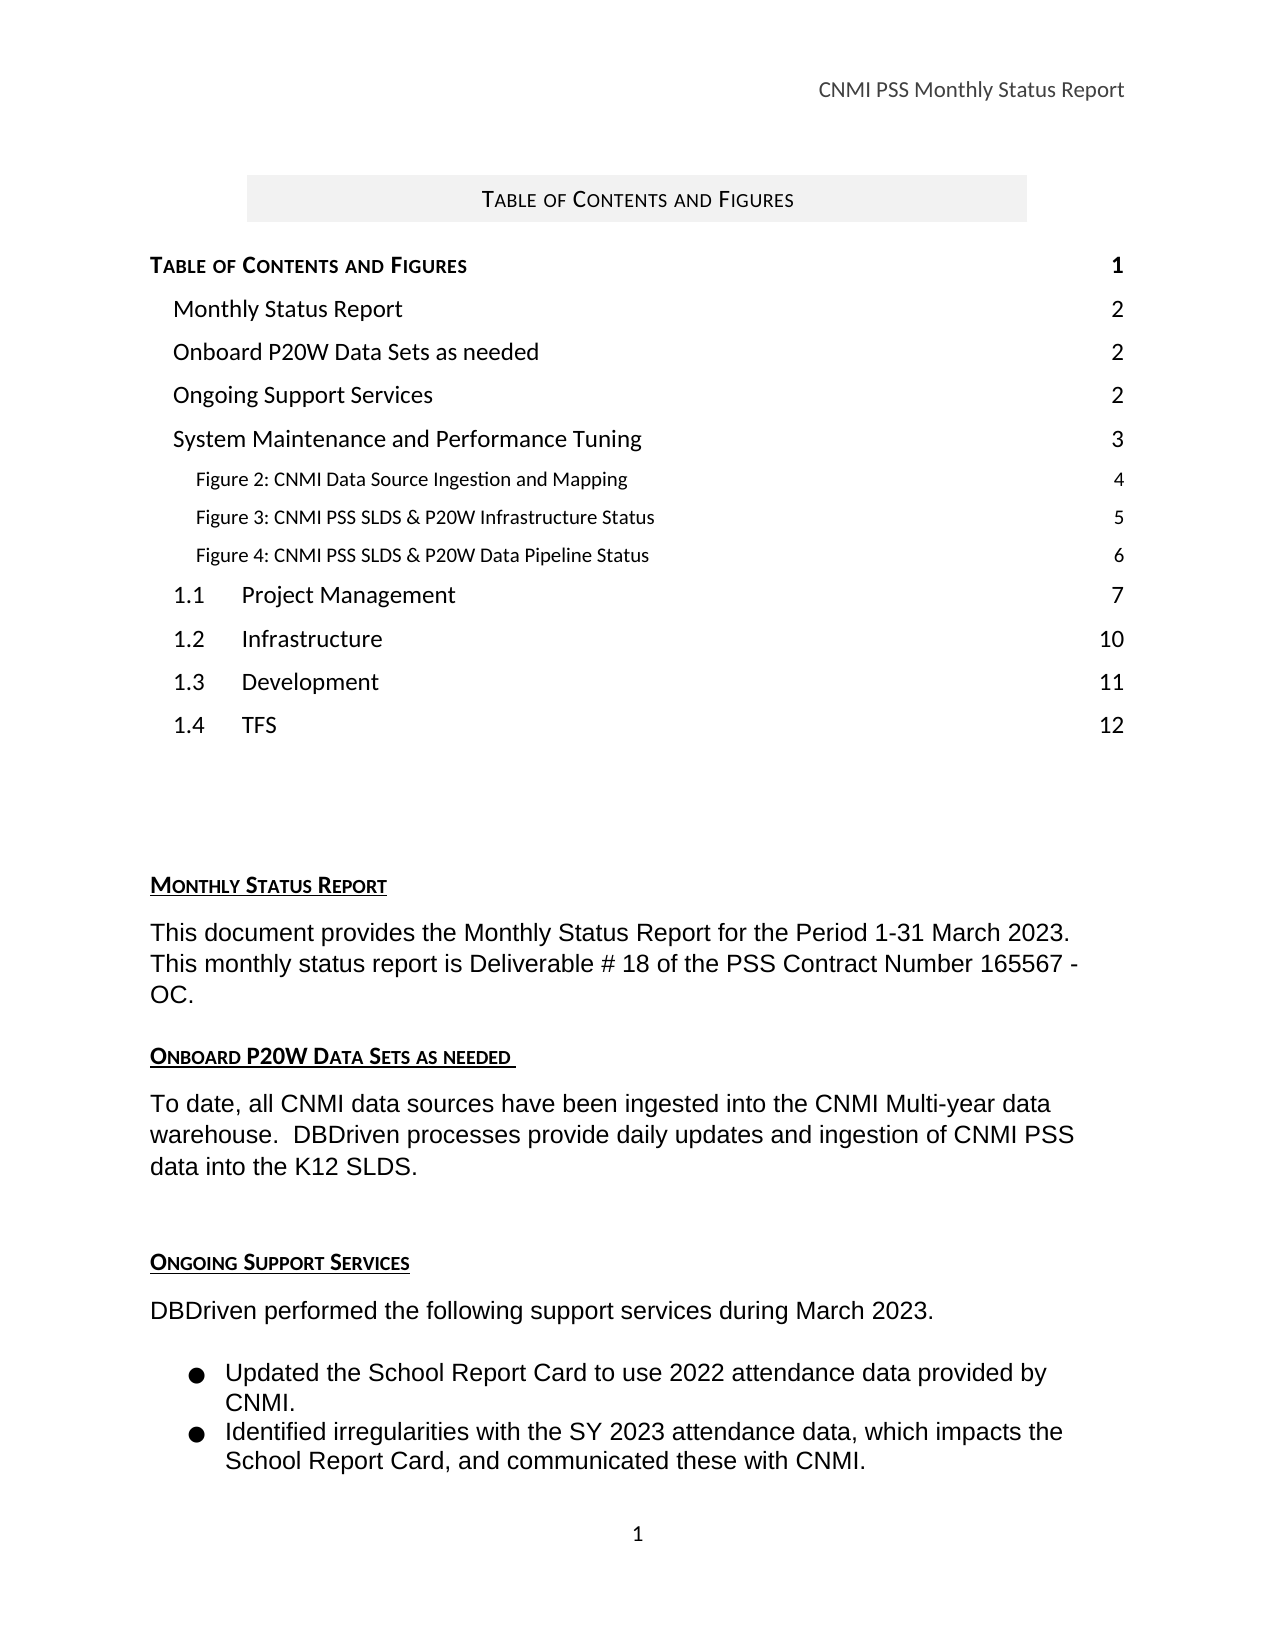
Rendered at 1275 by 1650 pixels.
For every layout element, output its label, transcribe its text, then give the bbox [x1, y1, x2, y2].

list Identified irregularities with the SY 2023 attendance data, which impacts the School Report Card, and communicated these with CNMI. [187, 1417, 1125, 1475]
subtitle Onboard P20W Data Sets as needed [150, 1040, 1125, 1070]
subtitle Monthly Status Report [150, 869, 1125, 899]
text To date, all CNMI data sources have been ingested into the CNMI Multi-year data warehouse. DBDriven processes provide daily updates and ingestion of CNMI PSS data into the K12 SLDS. [150, 1089, 1125, 1180]
list Updated the School Report Card to use 2022 attendance data provided by CNMI. [187, 1358, 1125, 1417]
text DBDriven performed the following support services during March 2023. [150, 1296, 1125, 1325]
subtitle Ongoing Support Services [150, 1247, 1125, 1277]
text This document provides the Monthly Status Report for the Period 1-31 March 2023. This monthly status report is Deliverable # 18 of the PSS Contract Number 165567 - OC. [150, 918, 1125, 1009]
